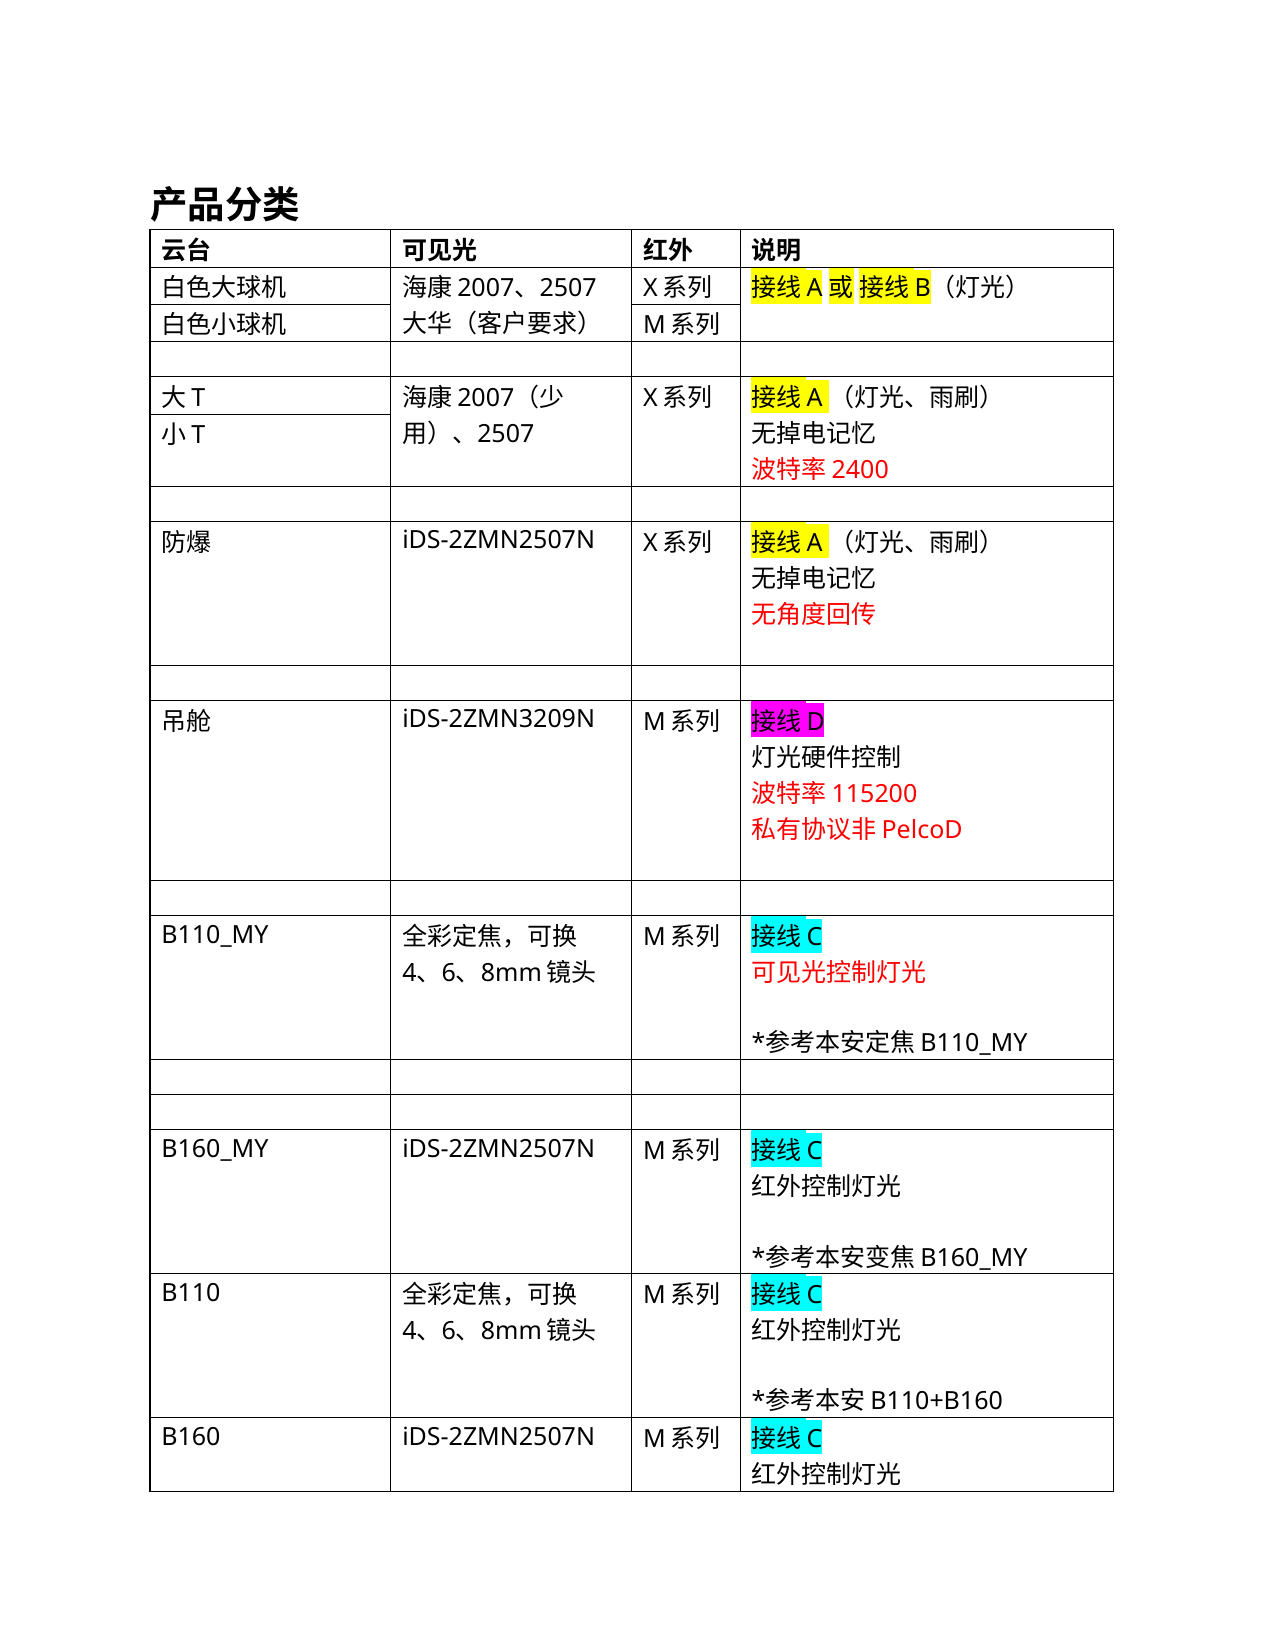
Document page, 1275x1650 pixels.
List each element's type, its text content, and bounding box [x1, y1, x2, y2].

table_cell [391, 487, 631, 521]
table_cell iDS-2ZMN2507N [391, 1418, 631, 1491]
table_cell 海康2007（少用）、2507 [391, 377, 631, 486]
table_cell iDS-2ZMN2507N [391, 522, 631, 665]
table_cell [632, 342, 740, 376]
table_cell [741, 881, 1113, 915]
table_cell iDS-2ZMN2507N [391, 1130, 631, 1273]
table_cell [151, 1095, 390, 1129]
table_cell 防爆 [151, 522, 390, 665]
table_cell 接线A 或 接线B（灯光） [741, 268, 1113, 341]
table_cell [151, 881, 390, 915]
table_cell 吊舱 [151, 701, 390, 880]
table_cell [741, 666, 1113, 700]
table_cell [391, 1060, 631, 1094]
table_cell 接线D 灯光硬件控制 波特率115200 私有协议非PelcoD [741, 701, 1113, 880]
table_cell [632, 487, 740, 521]
table_header 可见光 [391, 230, 631, 267]
table_cell 接线A （灯光、雨刷） 无掉电记忆 波特率2400 [741, 377, 1113, 486]
table_cell M系列 [632, 1130, 740, 1273]
table_cell [151, 1060, 390, 1094]
table_cell [391, 1095, 631, 1129]
table_cell [151, 666, 390, 700]
table_cell B160 [151, 1418, 390, 1491]
table_cell [741, 342, 1113, 376]
table_cell [151, 342, 390, 376]
table_cell 接线A （灯光、雨刷） 无掉电记忆 无角度回传 [741, 522, 1113, 665]
table_cell 白色大球机 [151, 268, 390, 304]
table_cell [741, 1418, 1113, 1491]
table_cell M系列 [632, 1274, 740, 1417]
table_cell M系列 [632, 916, 740, 1059]
table_cell 接线C 红外控制灯光 *参考本安B110+B160 [741, 1274, 1113, 1417]
table_cell 接线C 红外控制灯光 *参考本安变焦B160_MY [741, 1130, 1113, 1273]
table_cell 白色小球机 [151, 305, 390, 341]
table_cell M系列 [632, 701, 740, 880]
table_cell [632, 666, 740, 700]
table_cell [741, 1060, 1113, 1094]
table_cell X系列 [632, 268, 740, 304]
subtitle 产品分类 [150, 175, 1125, 229]
table_cell 接线C 可见光控制灯光 *参考本安定焦B110_MY [741, 916, 1113, 1059]
table_cell [391, 342, 631, 376]
table_header 说明 [741, 230, 1113, 267]
table_cell 全彩定焦，可换4、6、8mm镜头 [391, 916, 631, 1059]
table_cell B160_MY [151, 1130, 390, 1273]
table_cell 大T [151, 377, 390, 413]
table_cell M系列 [632, 1418, 740, 1491]
table_cell iDS-2ZMN3209N [391, 701, 631, 880]
table_cell B110_MY [151, 916, 390, 1059]
table_cell [391, 666, 631, 700]
table_header 云台 [151, 230, 390, 267]
table_cell 小T [151, 415, 390, 486]
table_cell [391, 881, 631, 915]
table_cell X系列 [632, 522, 740, 665]
table_cell B110 [151, 1274, 390, 1417]
table_cell 海康2007、2507 大华（客户要求） [391, 268, 631, 341]
table_cell [741, 1095, 1113, 1129]
table_cell [151, 487, 390, 521]
table_cell M系列 [632, 305, 740, 341]
table_header 红外 [632, 230, 740, 267]
table_cell [632, 881, 740, 915]
table_cell [741, 487, 1113, 521]
table_cell 全彩定焦，可换4、6、8mm镜头 [391, 1274, 631, 1417]
table_cell [632, 1095, 740, 1129]
table_cell [632, 1060, 740, 1094]
table_cell X系列 [632, 377, 740, 486]
